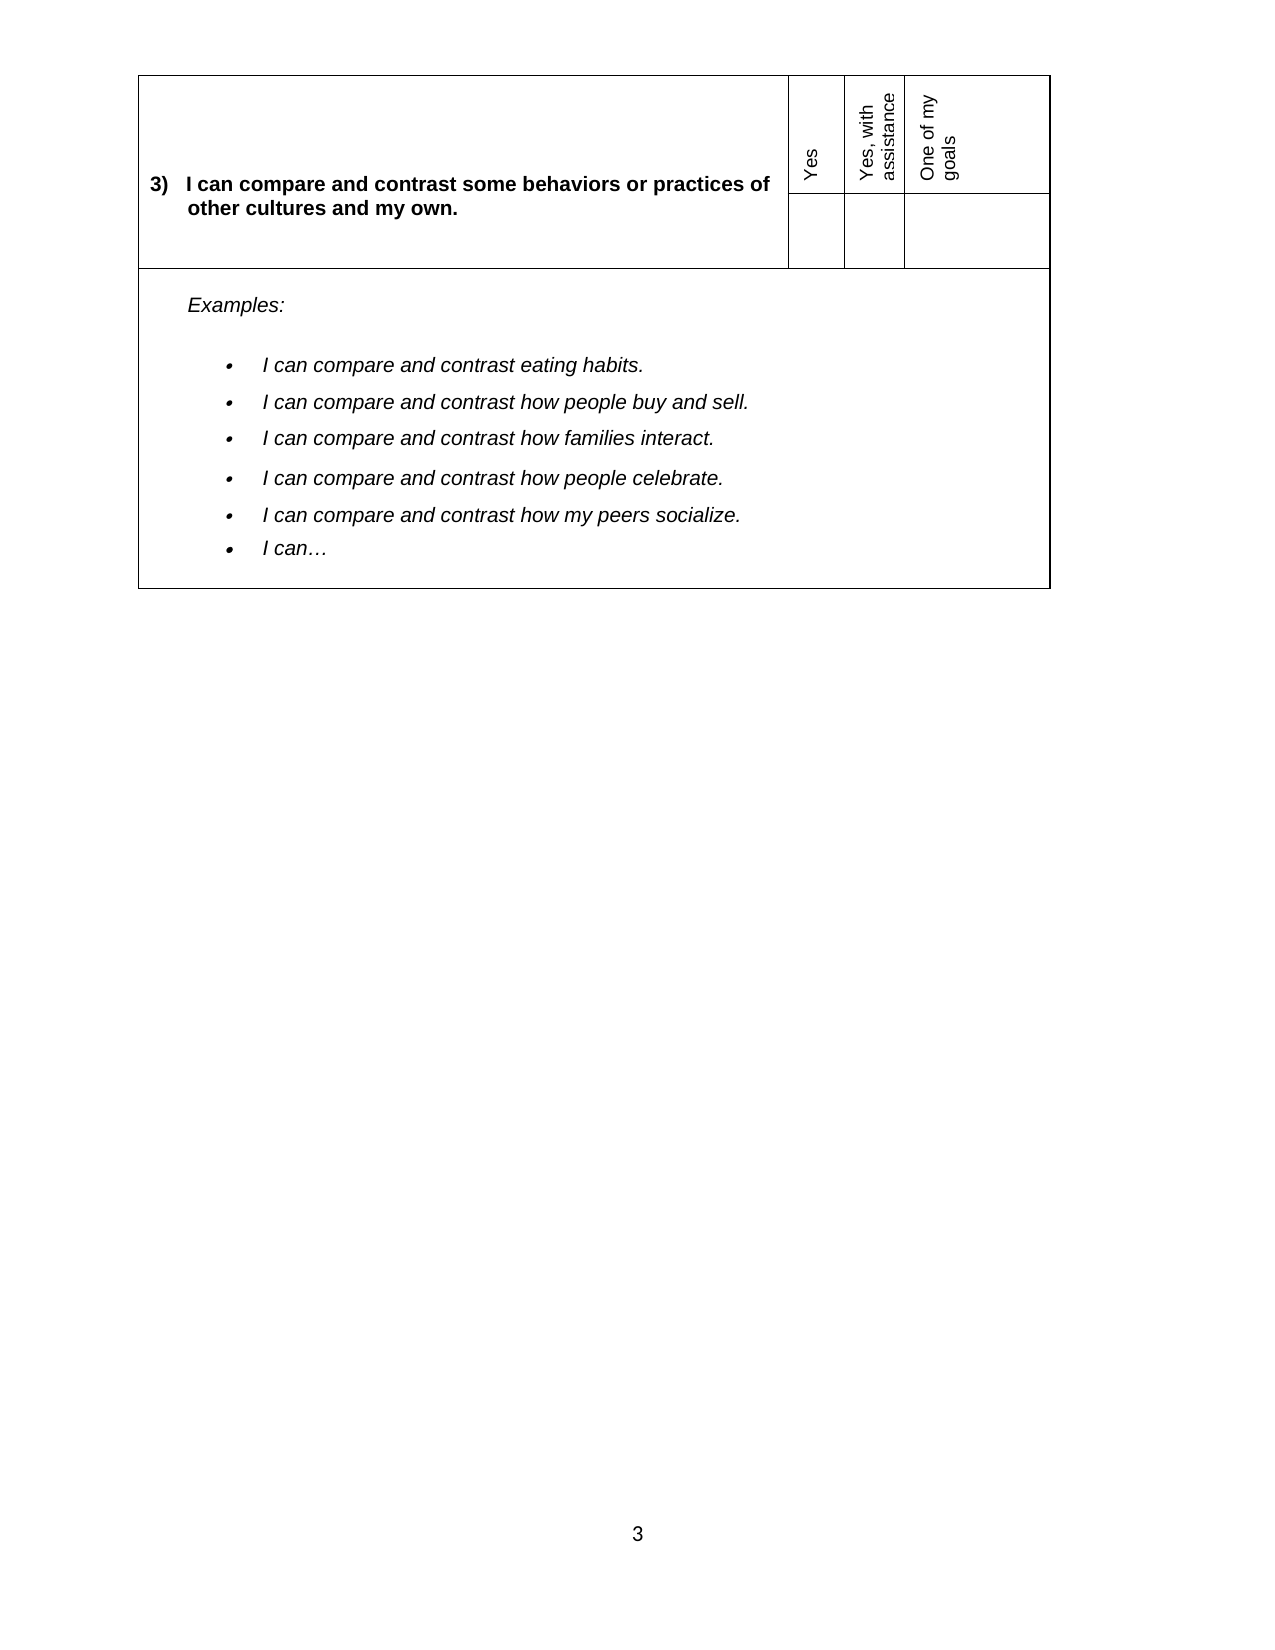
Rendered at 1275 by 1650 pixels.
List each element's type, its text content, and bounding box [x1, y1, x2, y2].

table_cell 3) I can compare and contrast some behaviors or practices of other cultures and my own. [139, 76, 788, 268]
table_cell [905, 194, 1049, 268]
table_cell Yes, with assistance [845, 76, 904, 193]
table_cell One of my goals [905, 76, 1049, 193]
table_cell [845, 194, 904, 268]
table_cell Yes [789, 76, 844, 193]
table_cell Examples: I can compare and contrast eating habits. I can compare and contrast how people buy and sell. I can compare and contrast how families interact. I can compare and contrast how people celebrate. I can compare and contrast how my peers socialize. I can… [139, 269, 1049, 588]
table_cell [789, 194, 844, 268]
